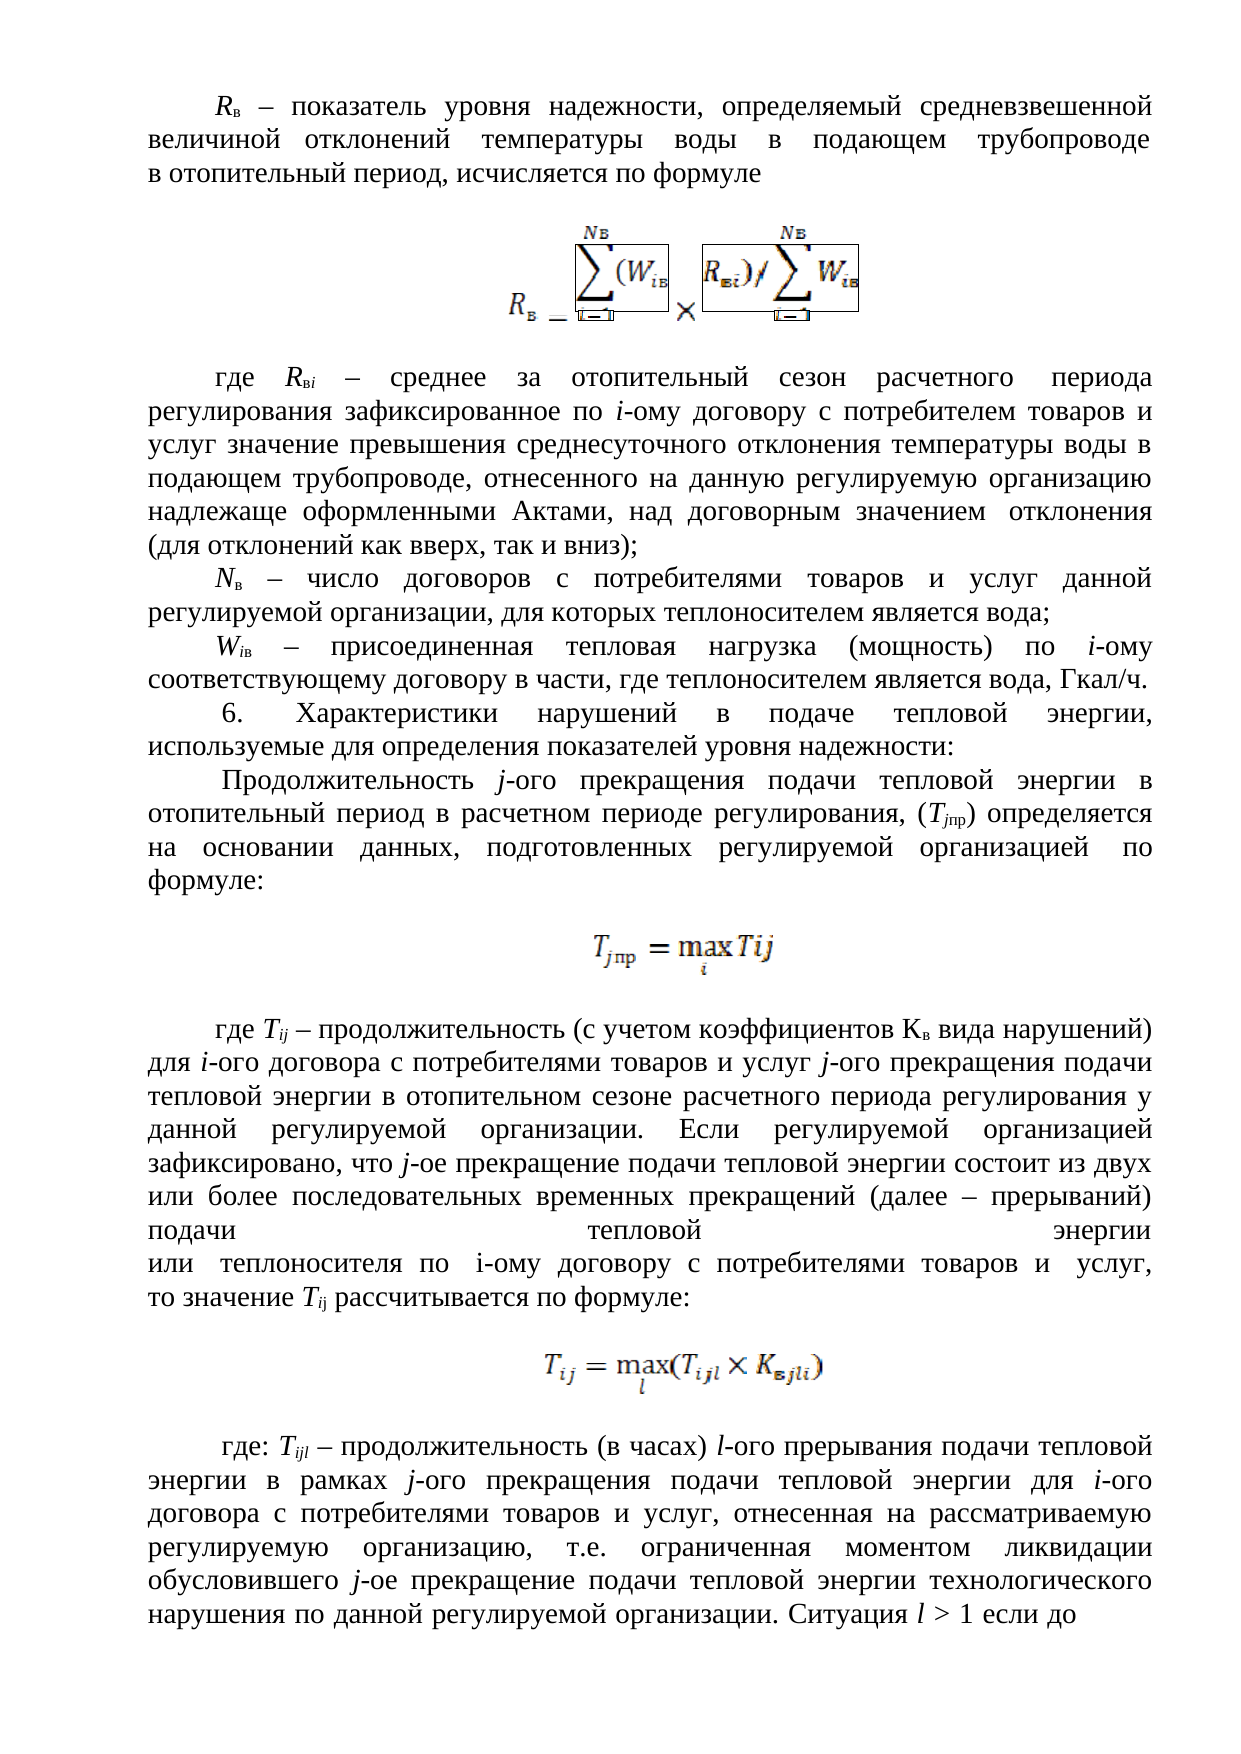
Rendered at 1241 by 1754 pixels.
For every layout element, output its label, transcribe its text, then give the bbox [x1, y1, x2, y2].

text где Rвi – среднее за отопительный сезон расчетного периода регулирования зафиксированное по i-ому договору с потребителем товаров и услуг значение превышения среднесуточного отклонения температуры воды в подающем трубопроводе, отнесенного на данную регулируемую организацию надлежаще оформленными Актами, над договорным значением отклонения (для отклонений как вверх, так и вниз); [148, 359, 1153, 560]
text Nв – число договоров с потребителями товаров и услуг данной регулируемой организации, для которых теплоносителем является вода; [148, 561, 1152, 628]
picture [583, 226, 609, 239]
picture [703, 245, 858, 311]
text Wiв – присоединенная тепловая нагрузка (мощность) по i-ому соответствующему договору в части, где теплоносителем является вода, Гкал/ч. [148, 628, 1153, 695]
text где Тij – продолжительность (с учетом коэффициентов Кв вида нарушений) для i-ого договора с потребителями товаров и услуг j-ого прекращения подачи тепловой энергии в отопительном сезоне расчетного периода регулирования у данной регулируемой организации. Если регулируемой организацией зафиксировано, что j-ое прекращение подачи тепловой энергии состоит из двух или более последовательных временных прекращений (далее – прерываний) подачи тепловой энергии или теплоносителя по i-ому договору с потребителями товаров и услуг, то значение Тij рассчитывается по формуле: [148, 1011, 1153, 1313]
picture [678, 935, 773, 975]
picture [756, 1354, 823, 1385]
picture [579, 311, 613, 320]
text где: Тijl – продолжительность (в часах) l-ого прерывания подачи тепловой энергии в рамках j-ого прекращения подачи тепловой энергии для i-ого договора с потребителями товаров и услуг, отнесенная на рассматриваемую регулируемую организацию, т.е. ограниченная моментом ликвидации обусловившего j-ое прекращение подачи тепловой энергии технологического нарушения по данной регулируемой организации. Ситуация l > 1 если до [148, 1428, 1153, 1629]
picture [775, 311, 809, 320]
text Продолжительность j-ого прекращения подачи тепловой энергии в отопительный период в расчетном периоде регулирования, (Тjпр) определяется на основании данных, подготовленных регулируемой организацией по формуле: [148, 762, 1153, 896]
picture [593, 935, 636, 968]
text Rв – показатель уровня надежности, определяемый средневзвешенной величиной отклонений температуры воды в подающем трубопроводе в отопительный период, исчисляется по формуле [148, 88, 1153, 189]
picture [548, 315, 569, 321]
picture [616, 1354, 720, 1394]
picture [544, 1354, 576, 1385]
picture [649, 944, 671, 953]
list Характеристики нарушений в подаче тепловой энергии, используемые для определения показателей уровня надежности: [148, 695, 1153, 762]
picture [508, 293, 539, 321]
picture [576, 245, 668, 311]
picture [780, 226, 807, 239]
picture [677, 302, 695, 321]
picture [728, 1357, 747, 1374]
picture [586, 1363, 608, 1370]
